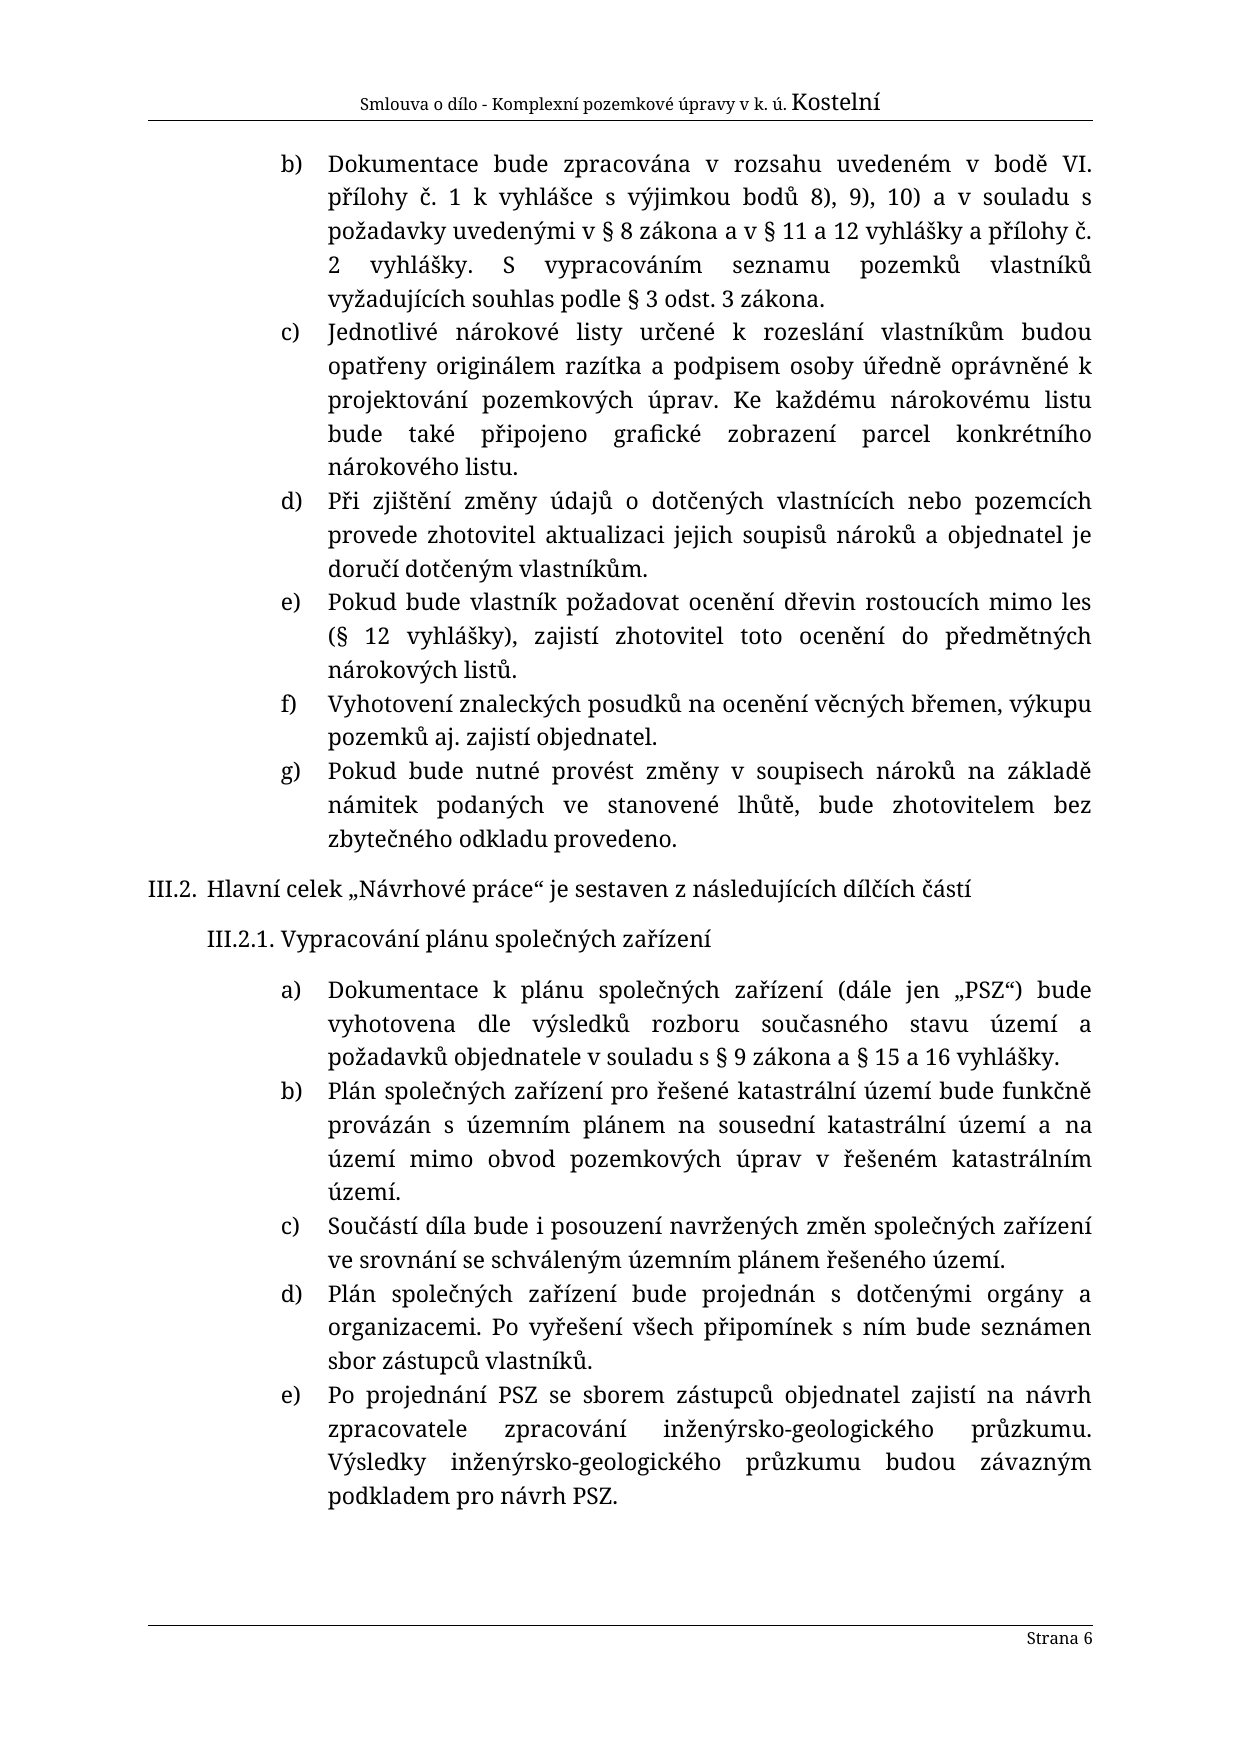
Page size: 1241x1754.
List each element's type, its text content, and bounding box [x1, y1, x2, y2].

list Hlavní celek „Návrhové práce“ je sestaven z následujících dílčích částí [148, 873, 1093, 904]
text Vypracování plánu společných zařízení [207, 923, 1093, 955]
text Pokud bude nutné provést změny v soupisech nároků na základě námitek podaných ve stanovené lhůtě, bude zhotovitelem bez zbytečného odkladu provedeno. [281, 755, 1093, 854]
text Při zjištění změny údajů o dotčených vlastnících nebo pozemcích provede zhotovitel aktualizaci jejich soupisů nároků a objednatel je doručí dotčeným vlastníkům. [281, 485, 1093, 584]
text Plán společných zařízení pro řešené katastrální území bude funkčně provázán s územním plánem na sousední katastrální území a na území mimo obvod pozemkových úprav v řešeném katastrálním území. [281, 1075, 1093, 1208]
text Plán společných zařízení bude projednán s dotčenými orgány a organizacemi. Po vyřešení všech připomínek s ním bude seznámen sbor zástupců vlastníků. [281, 1278, 1093, 1376]
text Dokumentace bude zpracována v rozsahu uvedeném v bodě VI. přílohy č. 1 k vyhlášce s výjimkou bodů 8), 9), 10) a v souladu s požadavky uvedenými v § 8 zákona a v § 11 a 12 vyhlášky a přílohy č. 2 vyhlášky. S vypracováním seznamu pozemků vlastníků vyžadujících souhlas podle § 3 odst. 3 zákona. [281, 148, 1093, 314]
text Pokud bude vlastník požadovat ocenění dřevin rostoucích mimo les (§ 12 vyhlášky), zajistí zhotovitel toto ocenění do předmětných nárokových listů. [281, 586, 1093, 685]
text Dokumentace k plánu společných zařízení (dále jen „PSZ“) bude vyhotovena dle výsledků rozboru současného stavu území a požadavků objednatele v souladu s § 9 zákona a § 15 a 16 vyhlášky. [281, 974, 1093, 1073]
text Vyhotovení znaleckých posudků na ocenění věcných břemen, výkupu pozemků aj. zajistí objednatel. [281, 688, 1093, 753]
text Po projednání PSZ se sborem zástupců objednatel zajistí na návrh zpracovatele zpracování inženýrsko-geologického průzkumu. Výsledky inženýrsko-geologického průzkumu budou závazným podkladem pro návrh PSZ. [281, 1379, 1093, 1511]
text Součástí díla bude i posouzení navržených změn společných zařízení ve srovnání se schváleným územním plánem řešeného území. [281, 1210, 1093, 1275]
text Jednotlivé nárokové listy určené k rozeslání vlastníkům budou opatřeny originálem razítka a podpisem osoby úředně oprávněné k projektování pozemkových úprav. Ke každému nárokovému listu bude také připojeno grafické zobrazení parcel konkrétního nárokového listu. [281, 316, 1093, 483]
